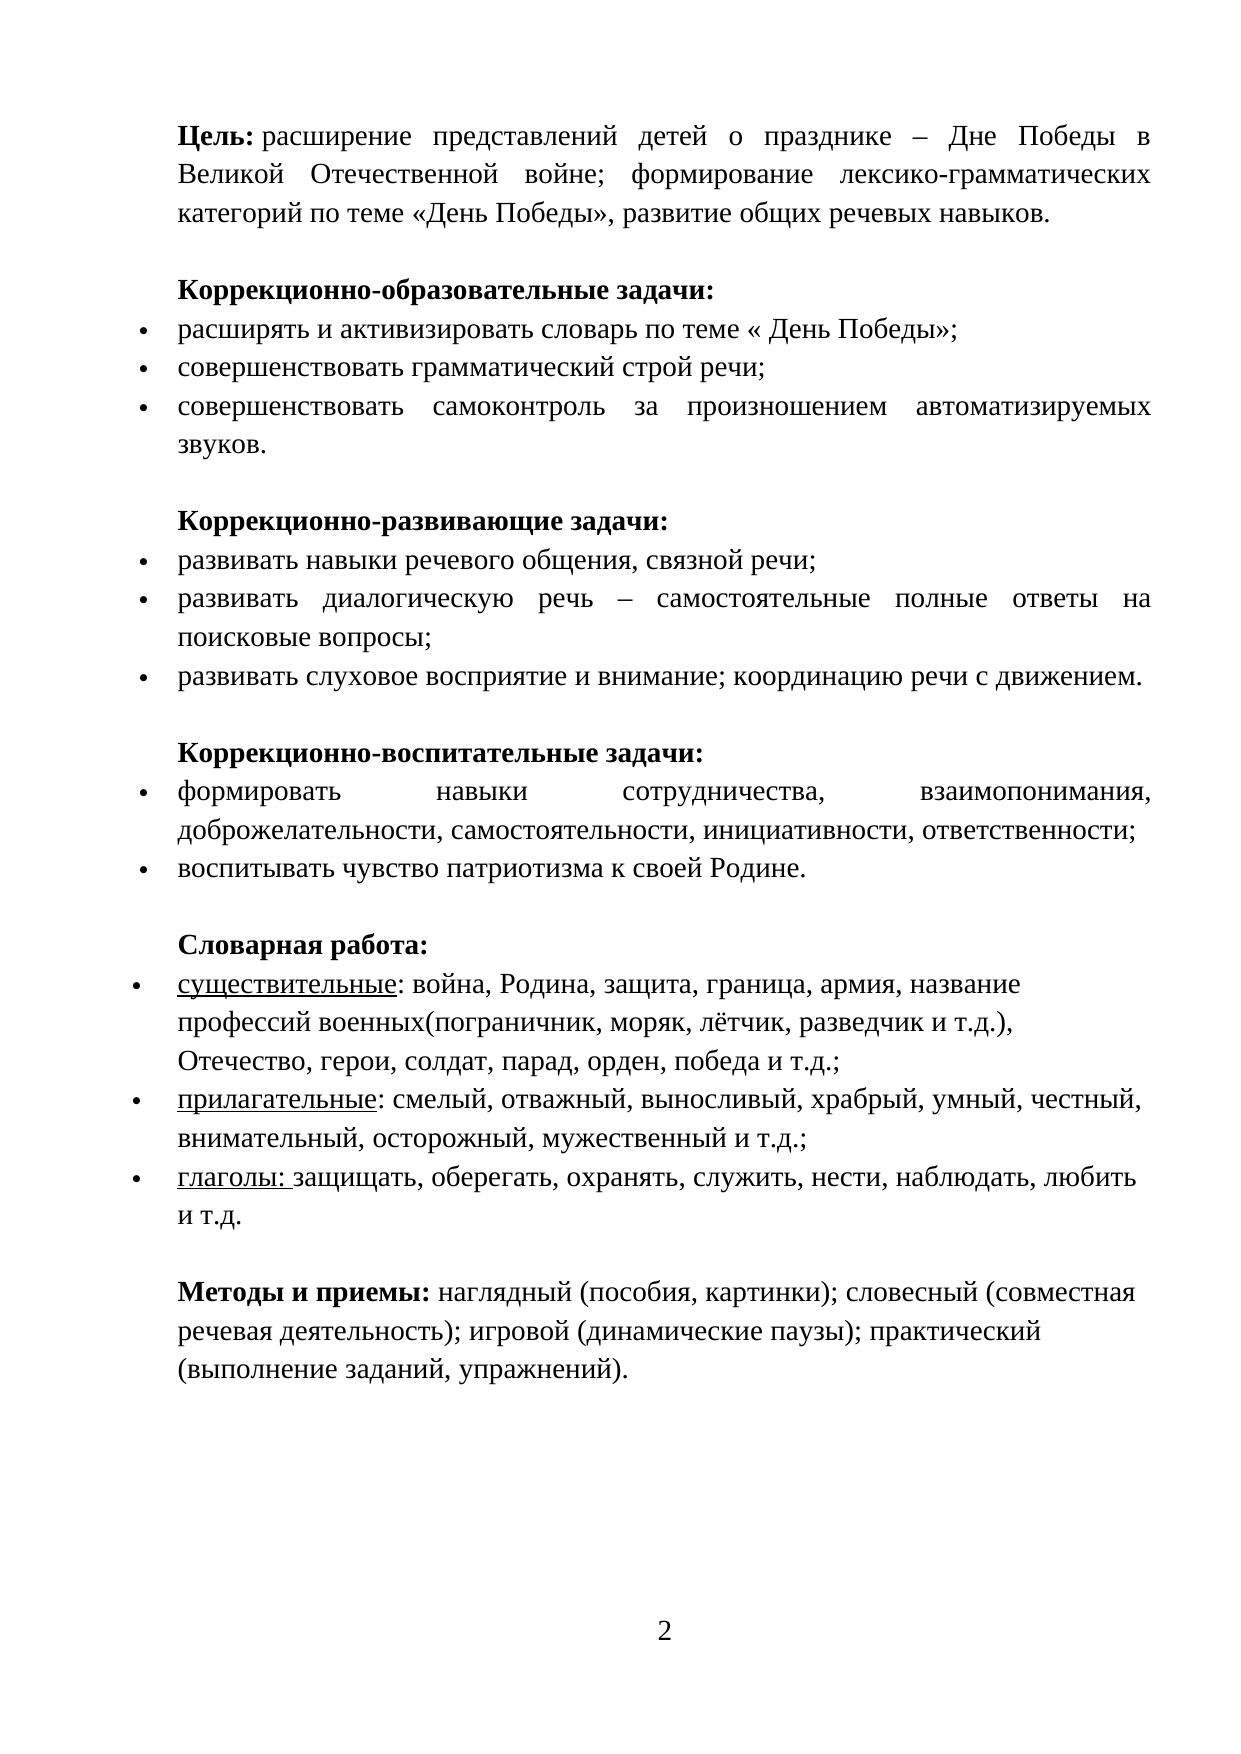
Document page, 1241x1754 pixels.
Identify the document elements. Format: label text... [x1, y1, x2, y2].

list развивать слуховое восприятие и внимание; координацию речи с движением. [140, 658, 1152, 691]
list глаголы: защищать, оберегать, охранять, служить, нести, наблюдать, любить и т.д. [133, 1159, 1152, 1231]
list прилагательные: смелый, отважный, выносливый, храбрый, умный, честный, внимательный, осторожный, мужественный и т.д.; [133, 1082, 1152, 1154]
text Словарная работа: [177, 927, 1152, 961]
list формировать навыки сотрудничества, взаимопонимания, доброжелательности, самостоятельности, инициативности, ответственности; [140, 773, 1152, 845]
text Коррекционно-образовательные задачи: [177, 272, 1152, 306]
list развивать диалогическую речь – самостоятельные полные ответы на поисковые вопросы; [140, 581, 1152, 653]
text Цель: расширение представлений детей о празднике – Дне Победы в Великой Отечественной войне; формирование лексико-грамматических категорий по теме «День Победы», развитие общих речевых навыков. [177, 190, 1152, 229]
text Коррекционно-воспитательные задачи: [177, 735, 1152, 768]
list существительные: война, Родина, защита, граница, армия, название профессий военных(пограничник, моряк, лётчик, разведчик и т.д.), Отечество, герои, солдат, парад, орден, победа и т.д.; [133, 966, 1152, 1077]
list совершенствовать грамматический строй речи; [140, 349, 1152, 383]
list расширять и активизировать словарь по теме « День Победы»; [140, 311, 1152, 344]
list совершенствовать самоконтроль за произношением автоматизируемых звуков. [140, 388, 1152, 460]
list развивать навыки речевого общения, связной речи; [140, 542, 1152, 576]
text Цель: расширение представлений детей о празднике – Дне Победы в Великой Отечественной войне; формирование лексико-грамматических категорий по теме «День Победы», развитие общих речевых навыков. [177, 118, 1152, 157]
text Методы и приемы: наглядный (пособия, картинки); словесный (совместная речевая деятельность); игровой (динамические паузы); практический (выполнение заданий, упражнений). [177, 1274, 1152, 1385]
list воспитывать чувство патриотизма к своей Родине. [140, 850, 1152, 884]
text Коррекционно-развивающие задачи: [177, 503, 1152, 537]
